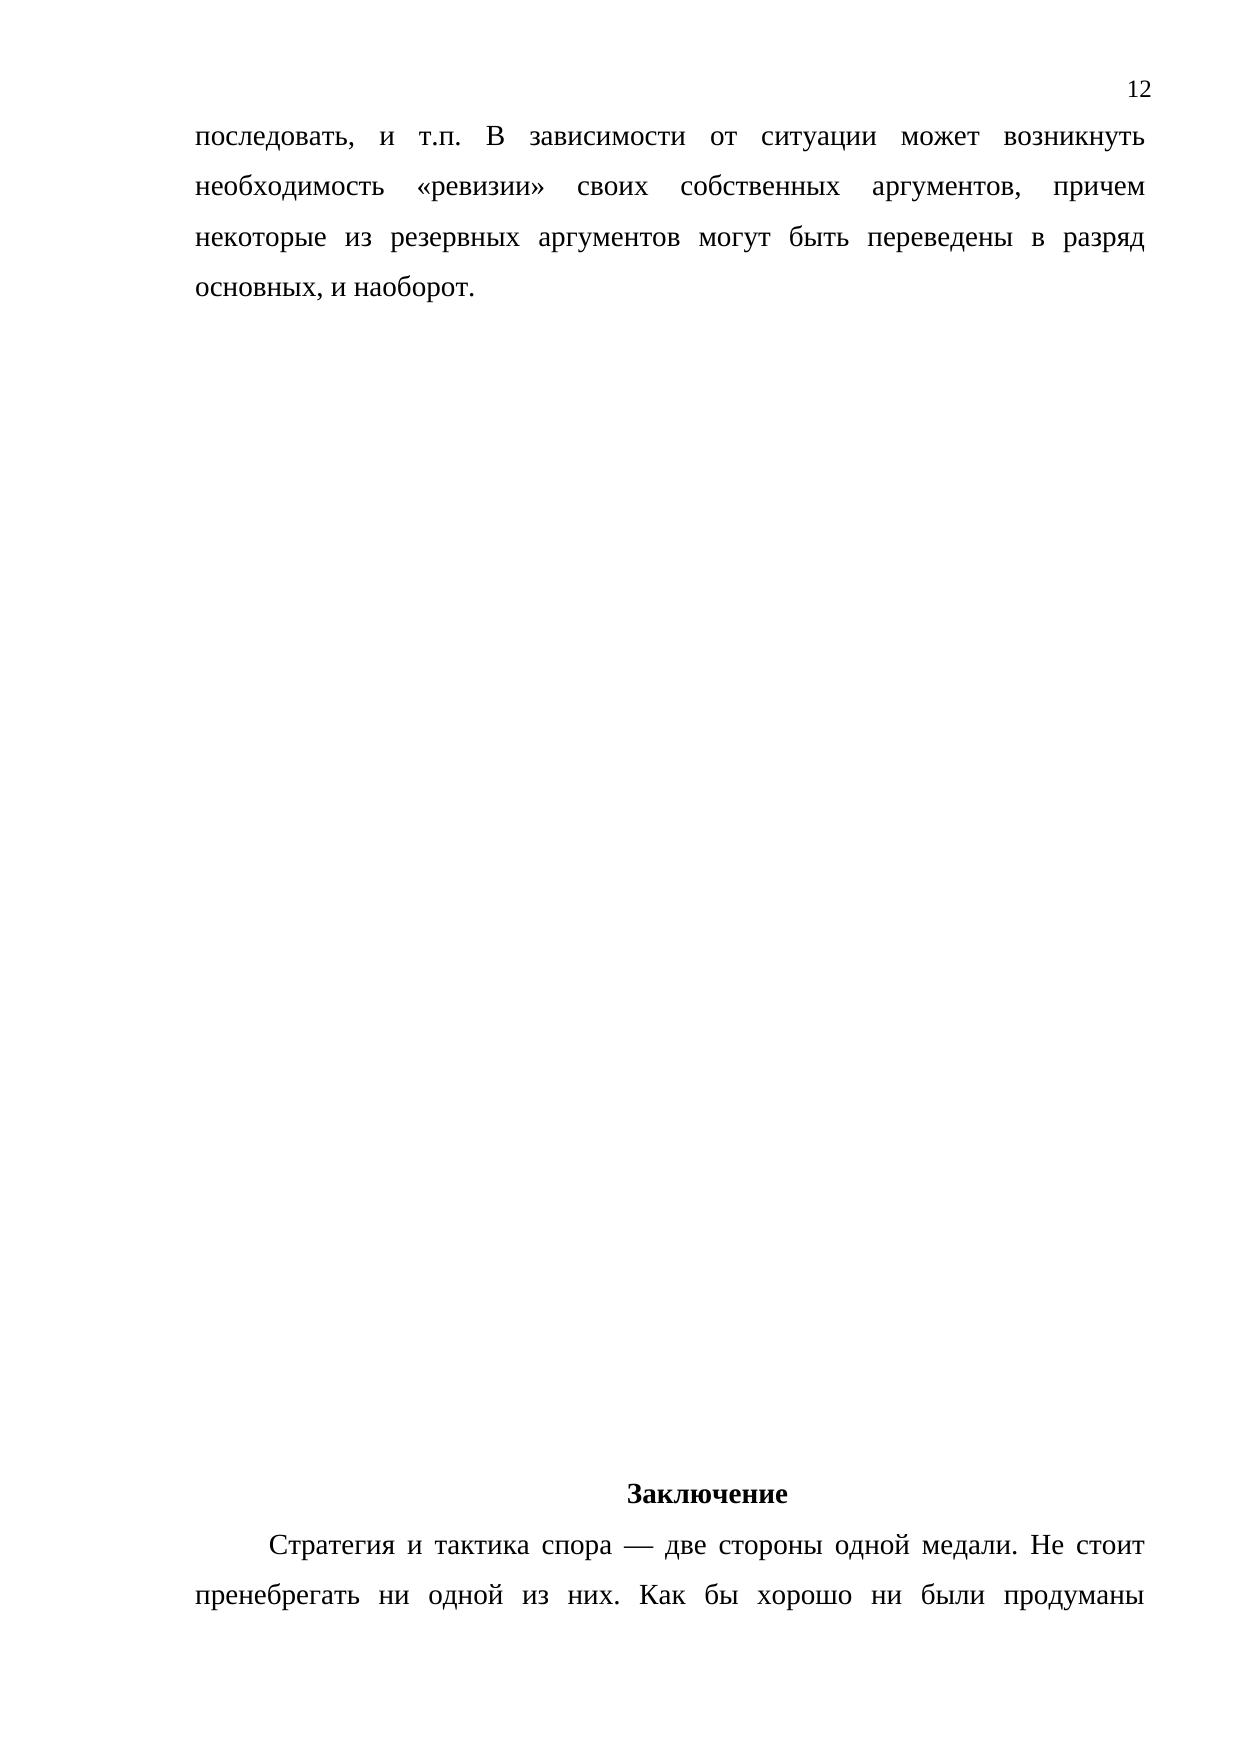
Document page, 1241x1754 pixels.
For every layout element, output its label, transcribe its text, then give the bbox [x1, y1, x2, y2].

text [195, 1527, 1146, 1611]
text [195, 118, 1146, 303]
text Заключение [195, 1477, 1146, 1510]
